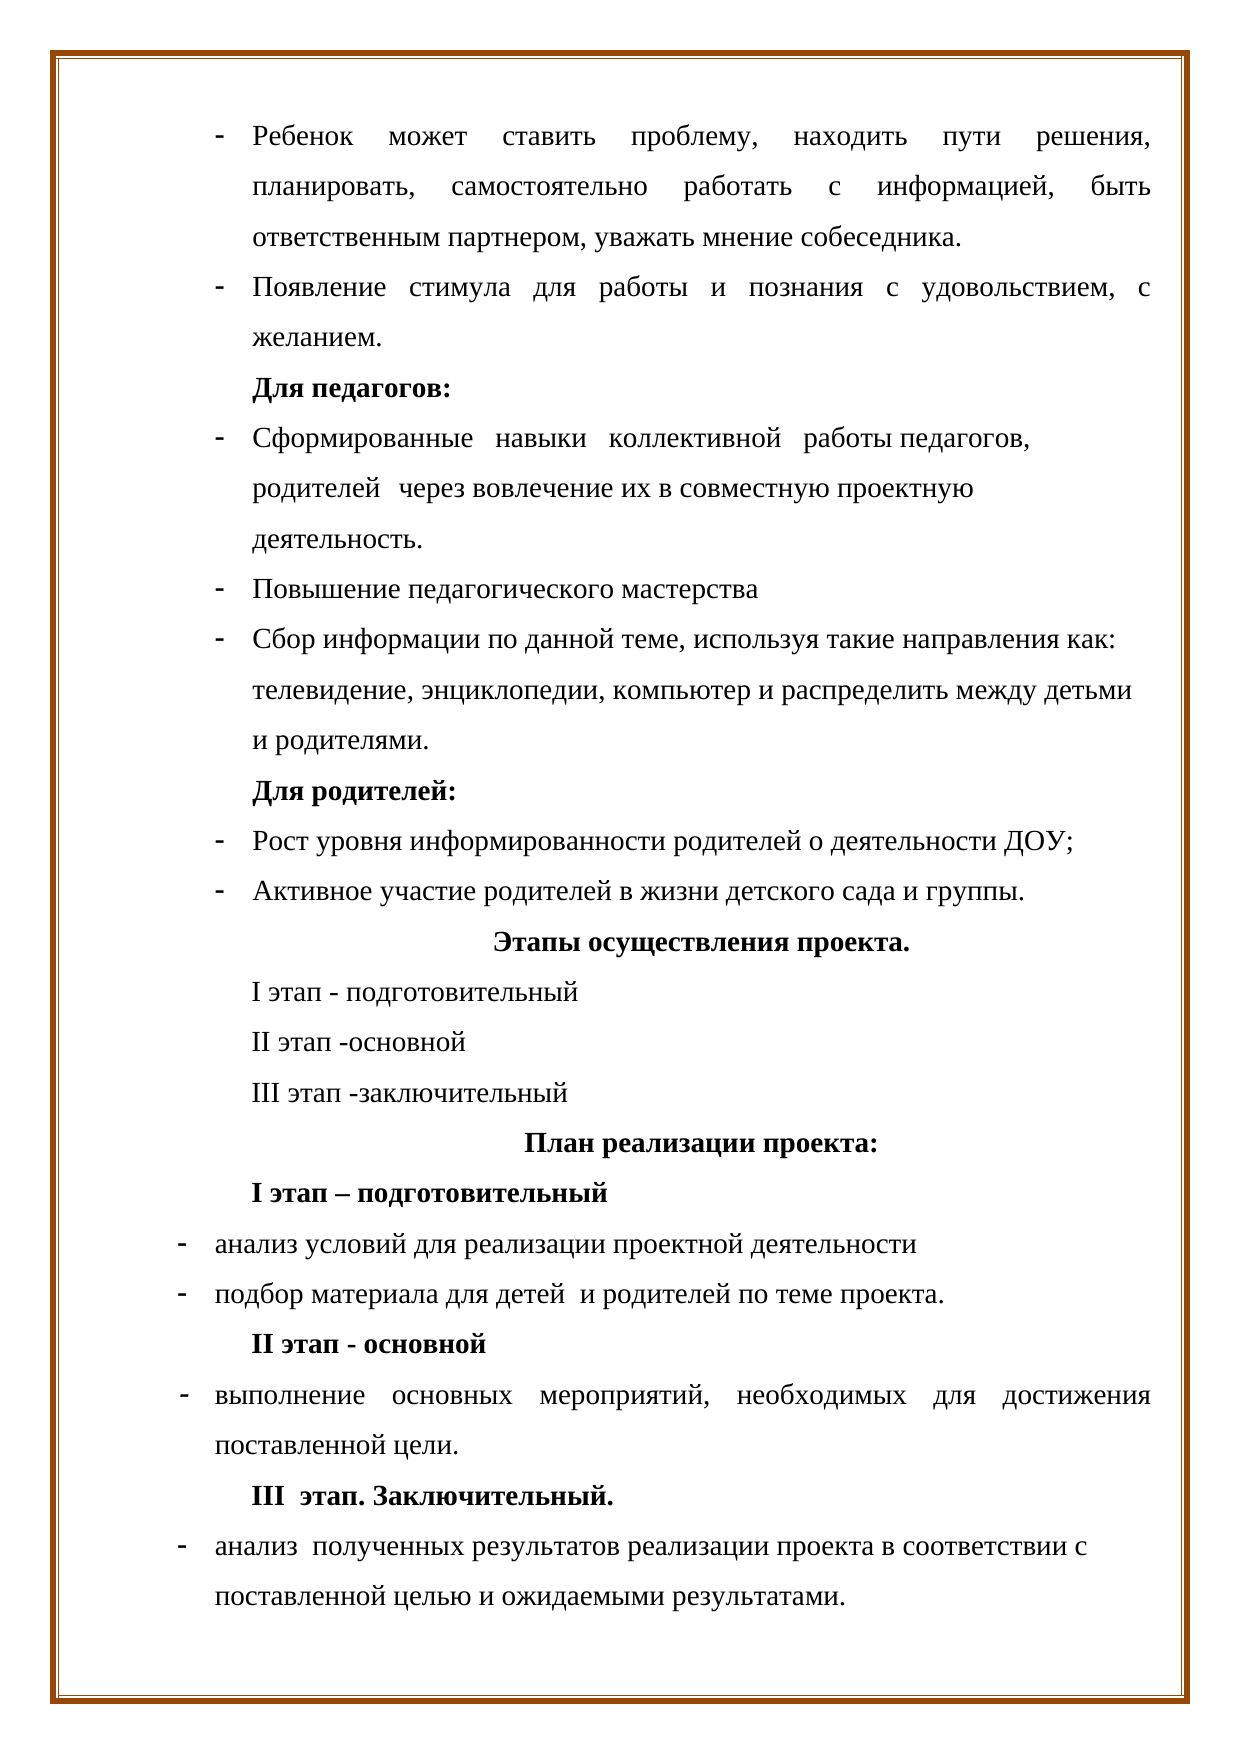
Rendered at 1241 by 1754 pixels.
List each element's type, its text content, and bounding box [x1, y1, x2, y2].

text Этапы осуществления проекта. [177, 924, 1152, 957]
list Активное участие родителей в жизни детского сада и группы. [214, 873, 1152, 907]
text II этап - основной [177, 1327, 1152, 1360]
list анализ условий для реализации проектной деятельности [177, 1226, 1152, 1259]
list Рост уровня информированности родителей о деятельности ДОУ; [214, 823, 1152, 857]
text III этап -заключительный [177, 1075, 1152, 1108]
text I этап – подготовительный [177, 1175, 1152, 1209]
list Сбор информации по данной теме, используя такие направления как: телевидение, энциклопедии, компьютер и распределить между детьми и родителями. [214, 622, 1152, 756]
list Повышение педагогического мастерства [214, 571, 1152, 605]
list подбор материала для детей и родителей по теме проекта. [177, 1276, 1152, 1310]
list Появление стимула для работы и познания с удовольствием, с желанием. [214, 269, 1152, 353]
text II этап -основной [177, 1024, 1152, 1058]
list Для педагогов: [252, 370, 1152, 403]
list анализ полученных результатов реализации проекта в соответствии с поставленной целью и ожидаемыми результатами. [177, 1528, 1152, 1612]
list Ребенок может ставить проблему, находить пути решения, планировать, самостоятельно работать с информацией, быть ответственным партнером, уважать мнение собеседника. [214, 118, 1152, 252]
list выполнение основных мероприятий, необходимых для достижения поставленной цели. [177, 1377, 1152, 1461]
list Сформированные навыки коллективной работы педагогов, родителей через вовлечение их в совместную проектную деятельность. [214, 420, 1152, 554]
text III этап. Заключительный. [177, 1478, 1152, 1511]
text План реализации проекта: [177, 1125, 1152, 1159]
list Для родителей: [252, 773, 1152, 806]
text I этап - подготовительный [177, 974, 1152, 1008]
